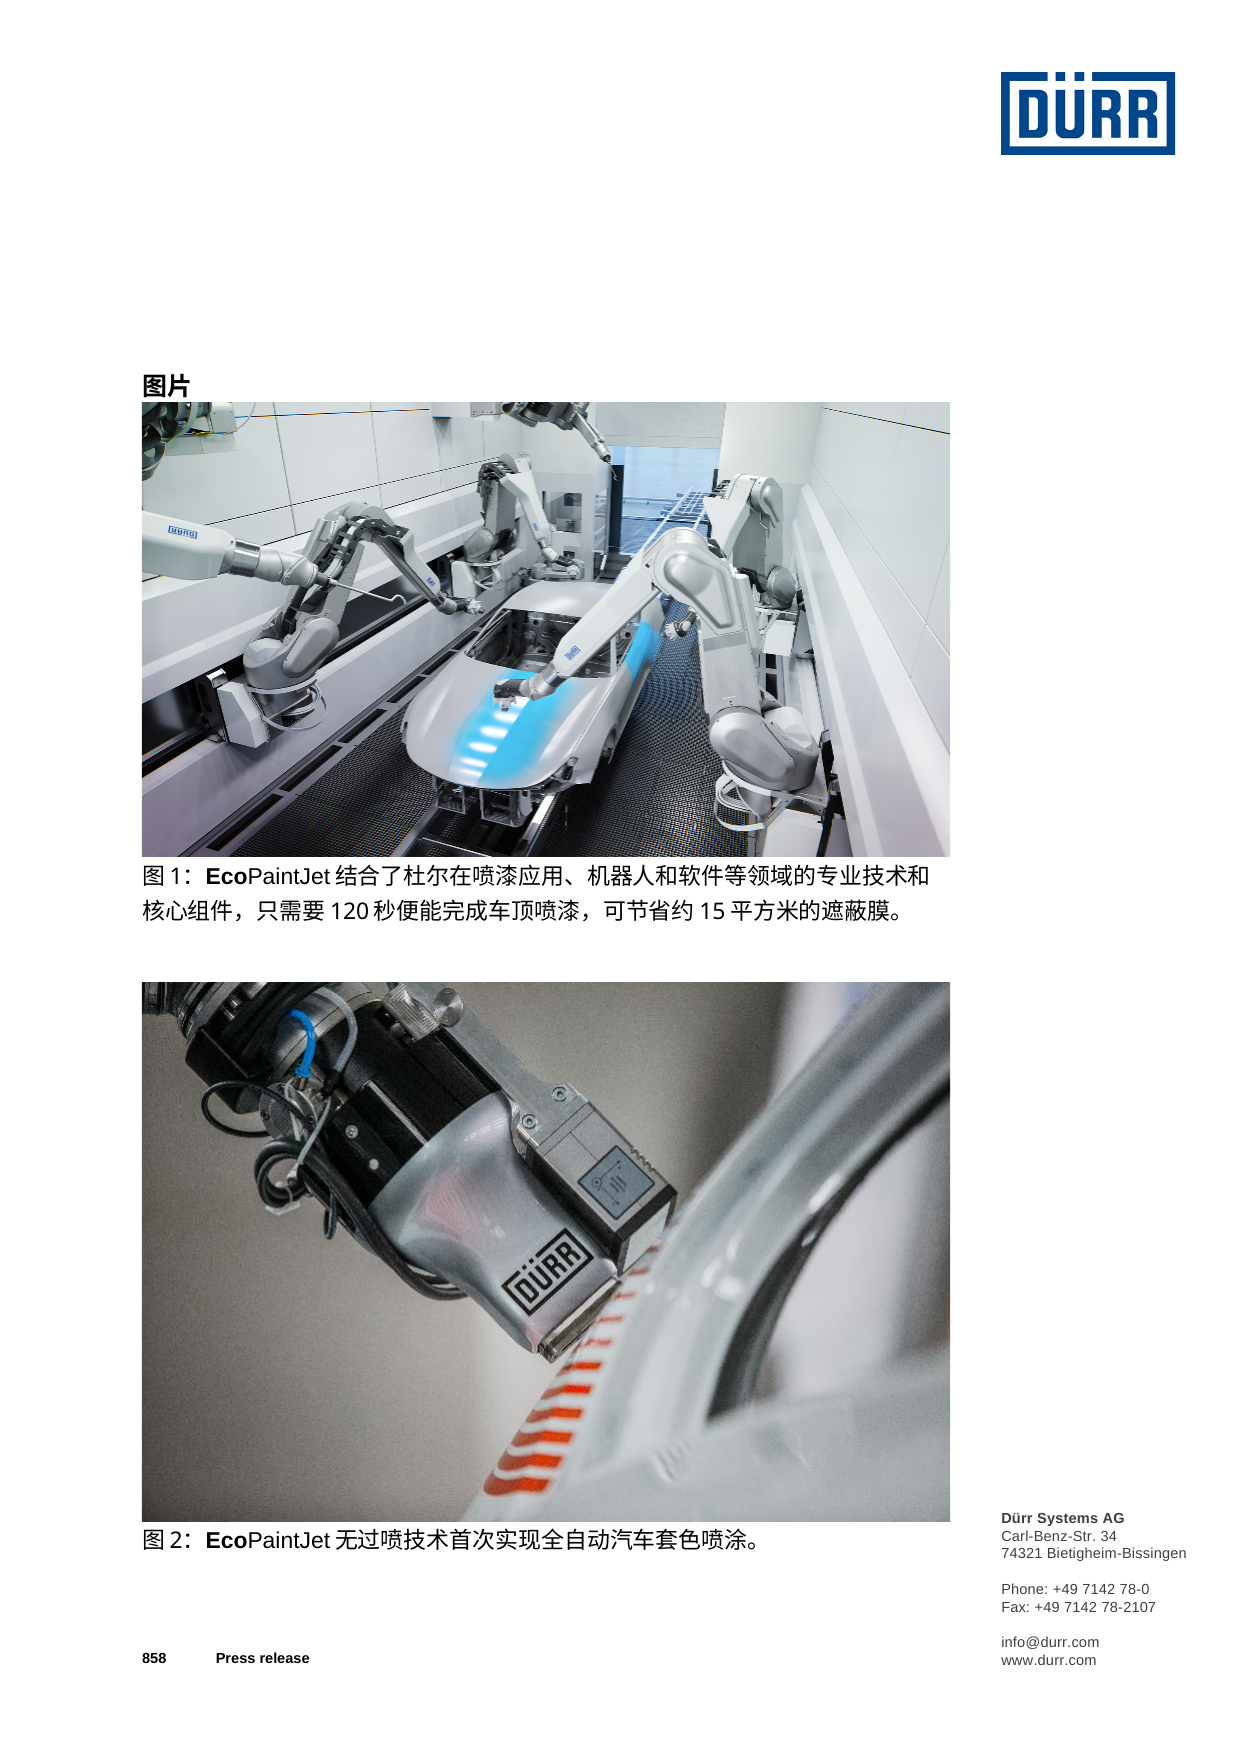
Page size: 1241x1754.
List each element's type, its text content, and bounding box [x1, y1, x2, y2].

text 图片 [142, 366, 951, 402]
picture [141, 402, 951, 857]
picture [1001, 72, 1175, 155]
picture [141, 982, 951, 1522]
text 图1：EcoPaintJet结合了杜尔在喷漆应用、机器人和软件等领域的专业技术和核心组件，只需要120秒便能完成车顶喷漆，可节省约15平方米的遮蔽膜。 [142, 857, 951, 926]
text 图2：EcoPaintJet无过喷技术首次实现全自动汽车套色喷涂。 [142, 1522, 951, 1555]
